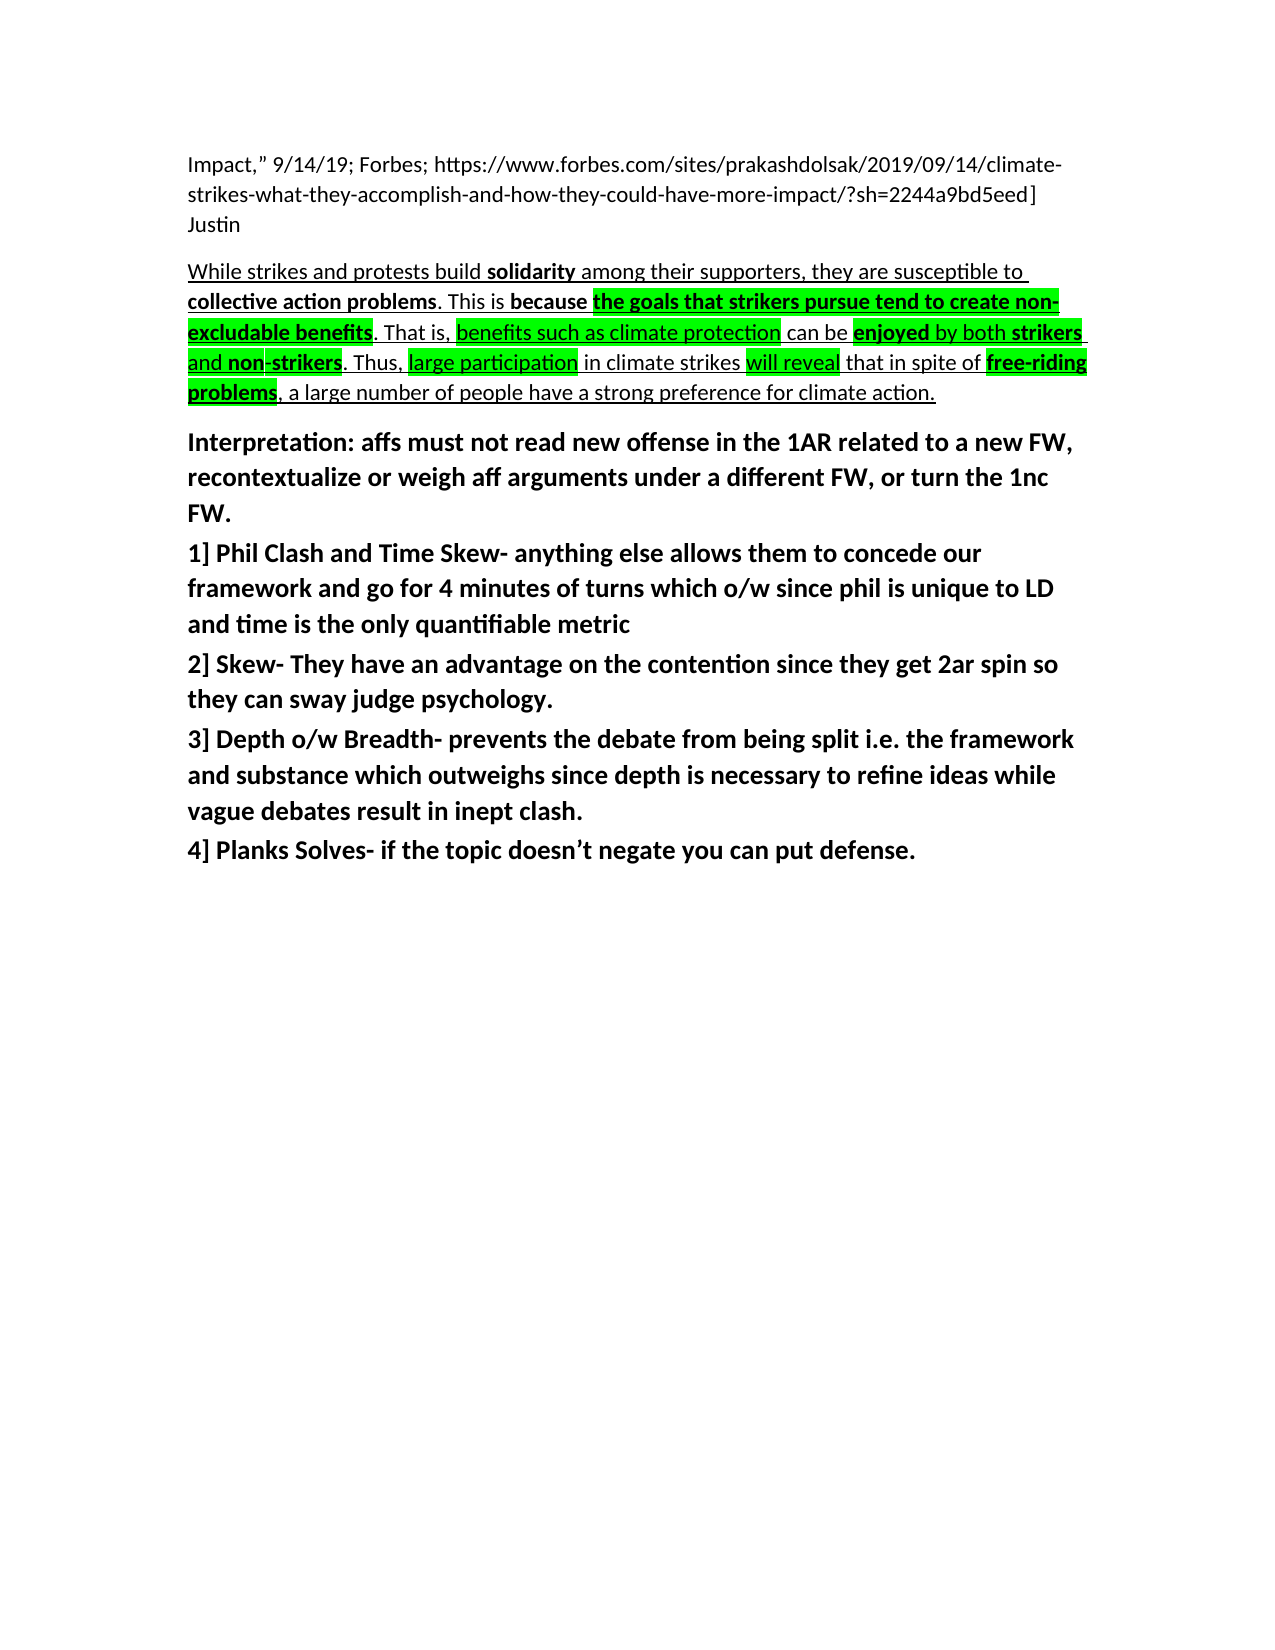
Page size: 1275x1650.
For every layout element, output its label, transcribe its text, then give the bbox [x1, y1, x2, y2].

text While strikes and protests build solidarity among their supporters, they are susceptible to collective action problems. This is because the goals that strikers pursue tend to create non-excludable benefits. That is, benefits such as climate protection can be enjoyed by both strikers and non-strikers. Thus, large participation in climate strikes will reveal that in spite of free-riding problems, a large number of people have a strong preference for climate action. [187, 257, 1087, 342]
text While strikes and protests build solidarity among their supporters, they are susceptible to collective action problems. This is because the goals that strikers pursue tend to create non-excludable benefits. That is, benefits such as climate protection can be enjoyed by both strikers and non-strikers. Thus, large participation in climate strikes will reveal that in spite of free-riding problems, a large number of people have a strong preference for climate action. [187, 373, 1087, 406]
subtitle Interpretation: affs must not read new offense in the 1AR related to a new FW, recontextualize or weigh aff arguments under a different FW, or turn the 1nc FW. [187, 425, 1087, 529]
subtitle 1] Phil Clash and Time Skew- anything else allows them to concede our framework and go for 4 minutes of turns which o/w since phil is unique to LD and time is the only quantifiable metric [187, 536, 1087, 640]
subtitle 2] Skew- They have an advantage on the contention since they get 2ar spin so they can sway judge psychology. [187, 647, 1087, 716]
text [187, 150, 1087, 238]
subtitle 4] Planks Solves- if the topic doesn’t negate you can put defense. [187, 833, 1087, 867]
subtitle 3] Depth o/w Breadth- prevents the debate from being split i.e. the framework and substance which outweighs since depth is necessary to refine ideas while vague debates result in inept clash. [187, 722, 1087, 827]
